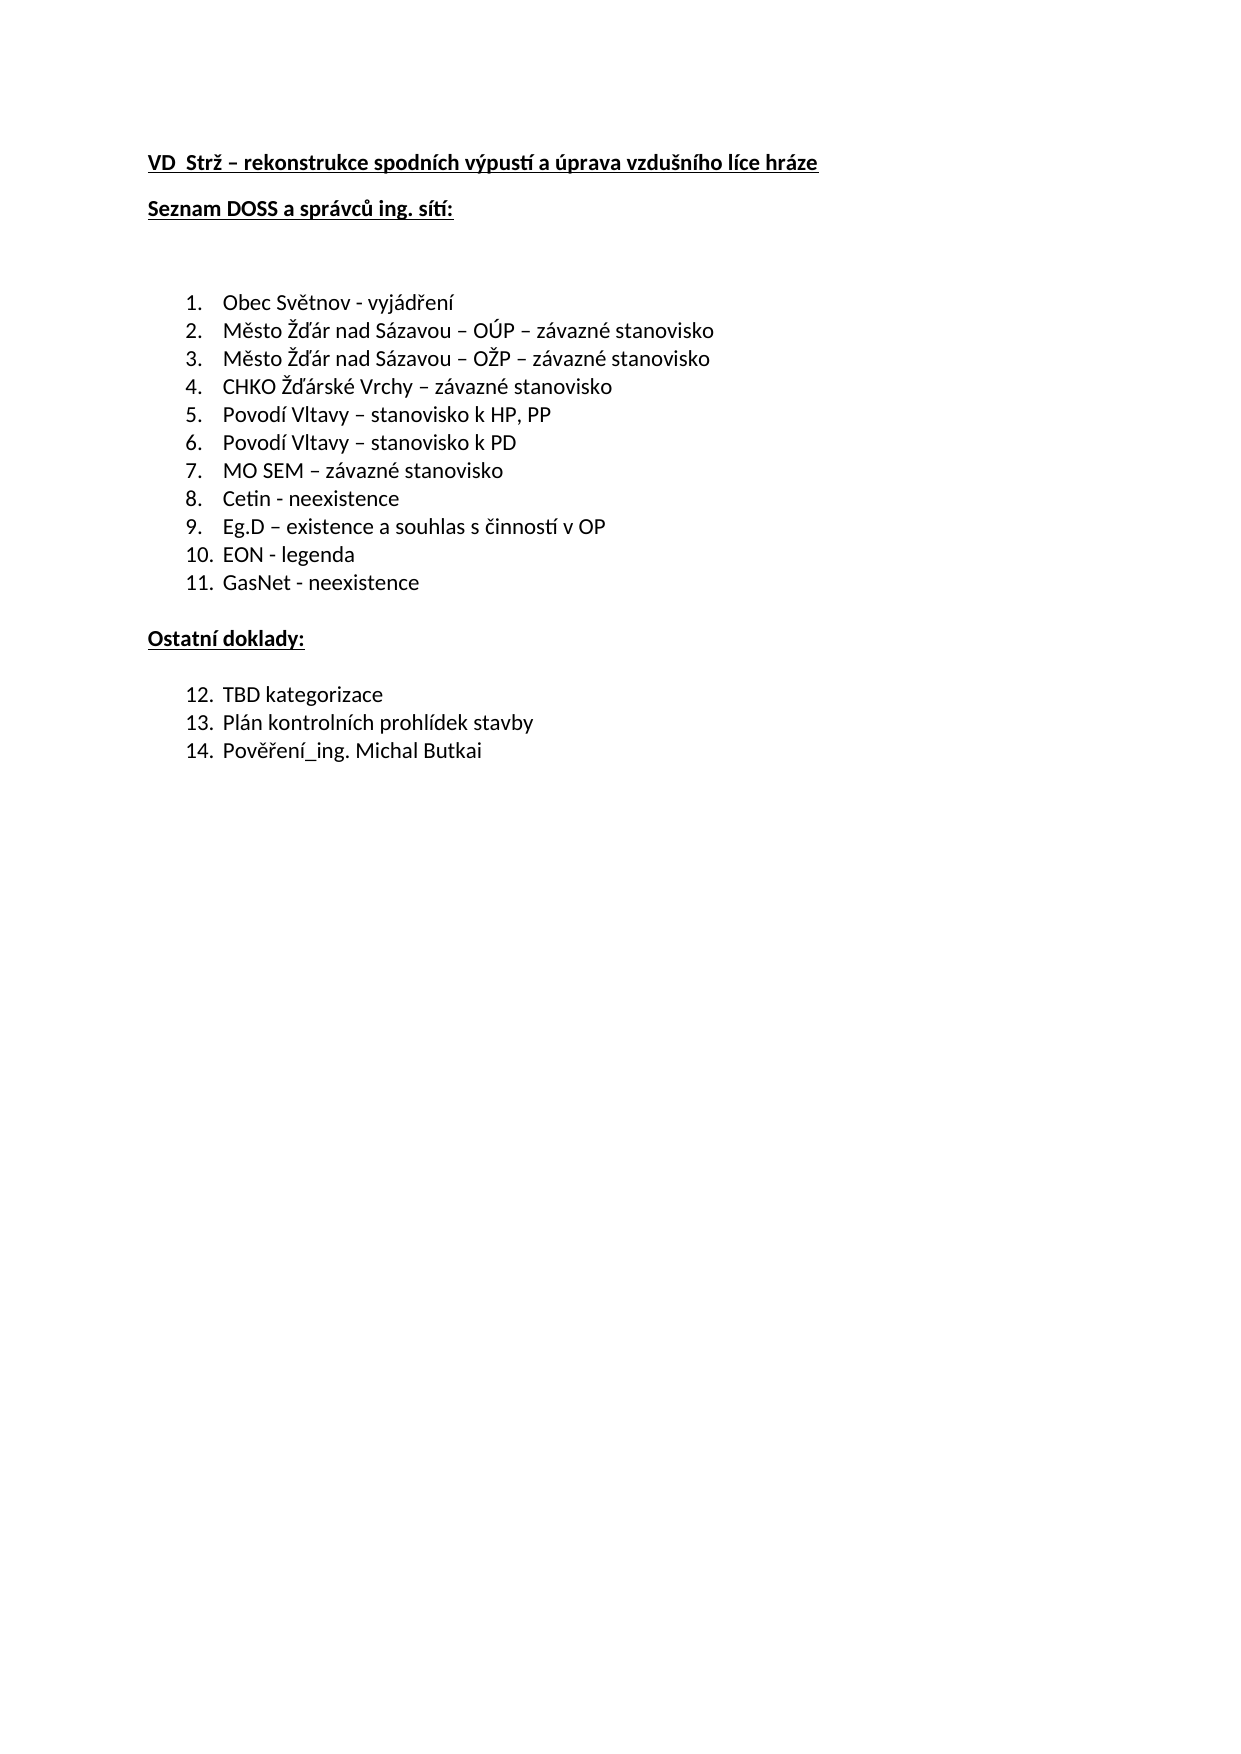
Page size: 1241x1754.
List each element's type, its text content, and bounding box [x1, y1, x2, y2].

list TBD kategorizace [185, 681, 1093, 708]
list CHKO Žďárské Vrchy – závazné stanovisko [185, 372, 1093, 400]
text VD Strž – rekonstrukce spodních výpustí a úprava vzdušního líce hráze [148, 148, 1093, 176]
text Seznam DOSS a správců ing. sítí: [148, 194, 1093, 222]
list Město Žďár nad Sázavou – OŽP – závazné stanovisko [185, 344, 1093, 372]
list Pověření_ing. Michal Butkai [185, 737, 1093, 764]
list Plán kontrolních prohlídek stavby [185, 708, 1093, 737]
list Město Žďár nad Sázavou – OÚP – závazné stanovisko [185, 316, 1093, 344]
list Eg.D – existence a souhlas s činností v OP [185, 512, 1093, 540]
list Obec Světnov - vyjádření [185, 288, 1093, 316]
text Ostatní doklady: [148, 624, 1093, 652]
list Povodí Vltavy – stanovisko k PD [185, 428, 1093, 456]
list MO SEM – závazné stanovisko [185, 456, 1093, 484]
list Cetin - neexistence [185, 484, 1093, 512]
list GasNet - neexistence [185, 568, 1093, 596]
list EON - legenda [185, 540, 1093, 568]
list Povodí Vltavy – stanovisko k HP, PP [185, 400, 1093, 428]
